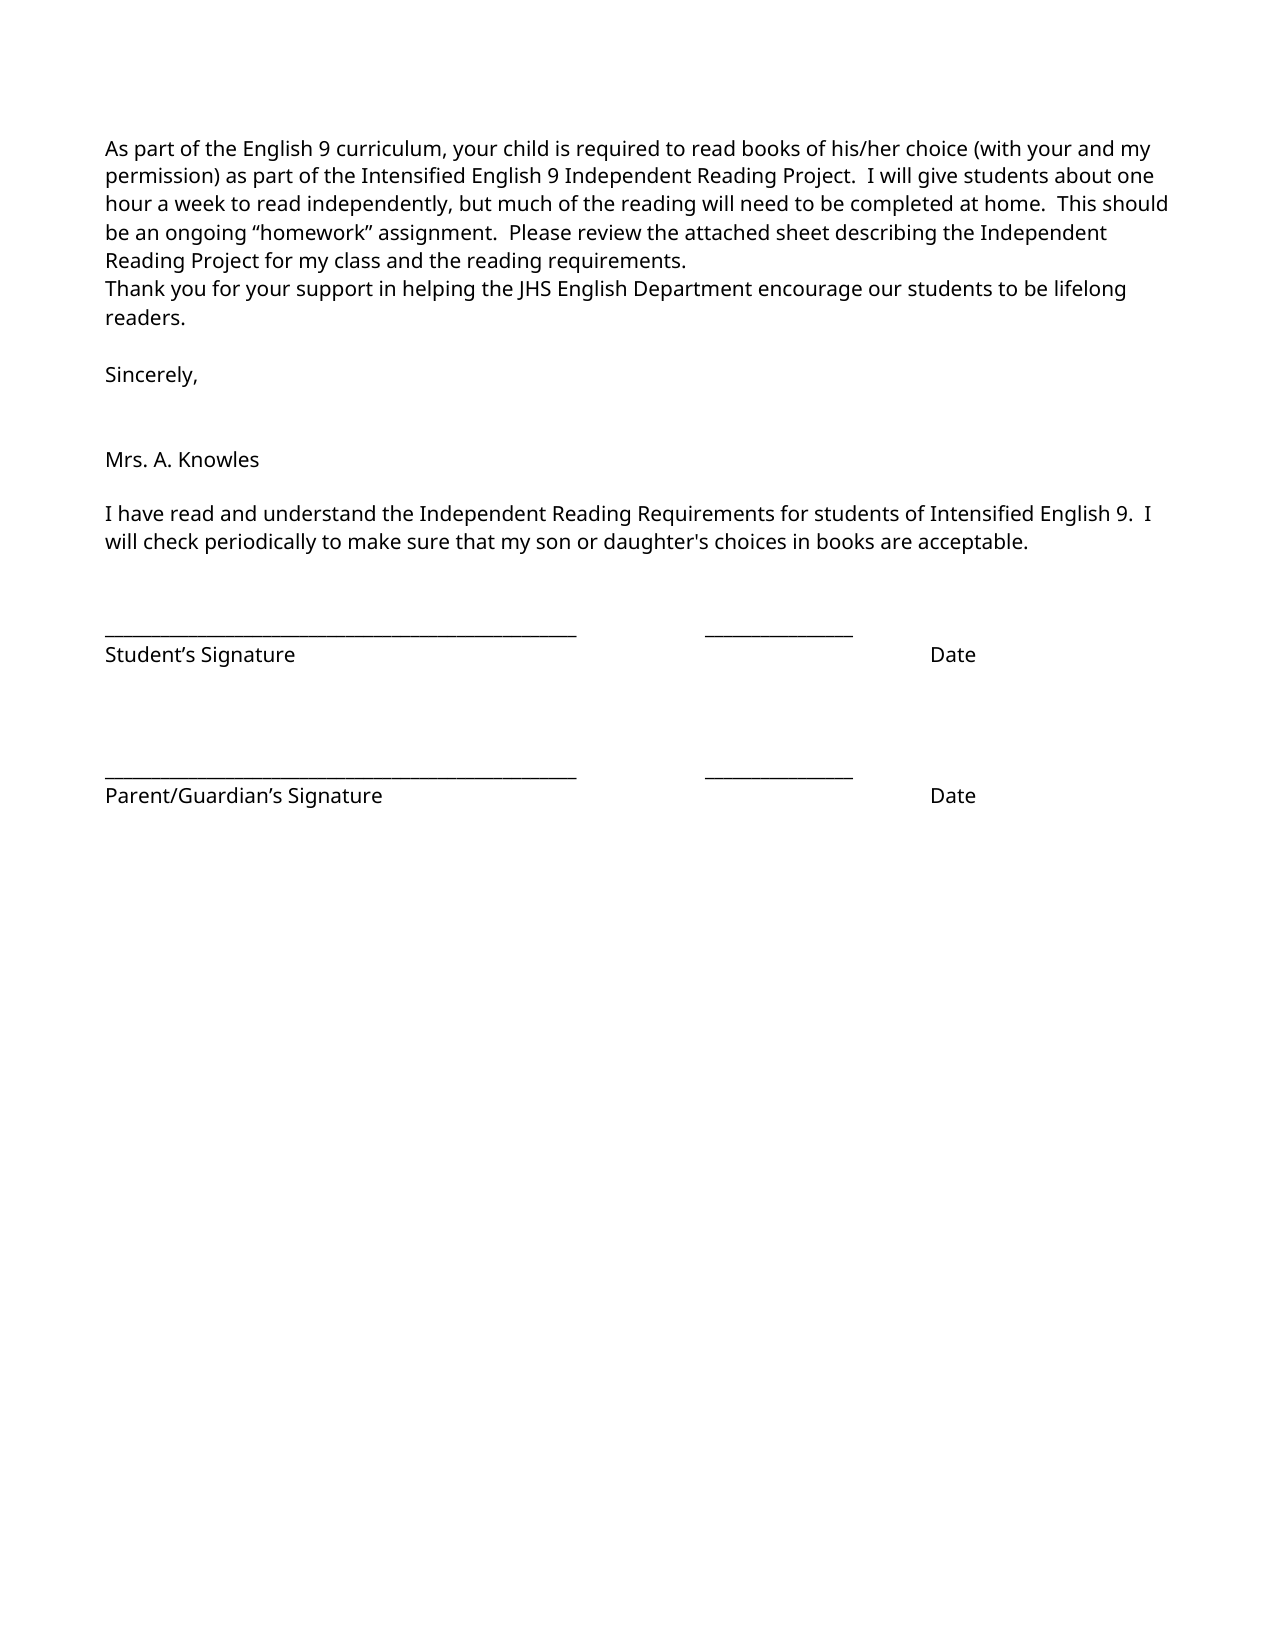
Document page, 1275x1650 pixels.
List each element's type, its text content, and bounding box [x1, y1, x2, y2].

text As part of the English 9 curriculum, your child is required to read books of his/her choice (with your and my permission) as part of the Intensified English 9 Independent Reading Project. I will give students about one hour a week to read independently, but much of the reading will need to be completed at home. This should be an ongoing “homework” assignment. Please review the attached sheet describing the Independent Reading Project for my class and the reading requirements. [105, 133, 1170, 274]
text Mrs. A. Knowles [105, 445, 1170, 473]
text Sincerely, [105, 360, 1170, 388]
text I have read and understand the Independent Reading Requirements for students of Intensified English 9. I will check periodically to make sure that my son or daughter's choices in books are acceptable. [105, 499, 1170, 555]
text Student’s Signature Date [105, 640, 1170, 668]
text Thank you for your support in helping the JHS English Department encourage our students to be lifelong readers. [105, 274, 1170, 331]
text ___________________________________________________ ________________ [105, 612, 1170, 640]
text Parent/Guardian’s Signature Date [105, 782, 1170, 809]
text ___________________________________________________ ________________ [105, 754, 1170, 782]
